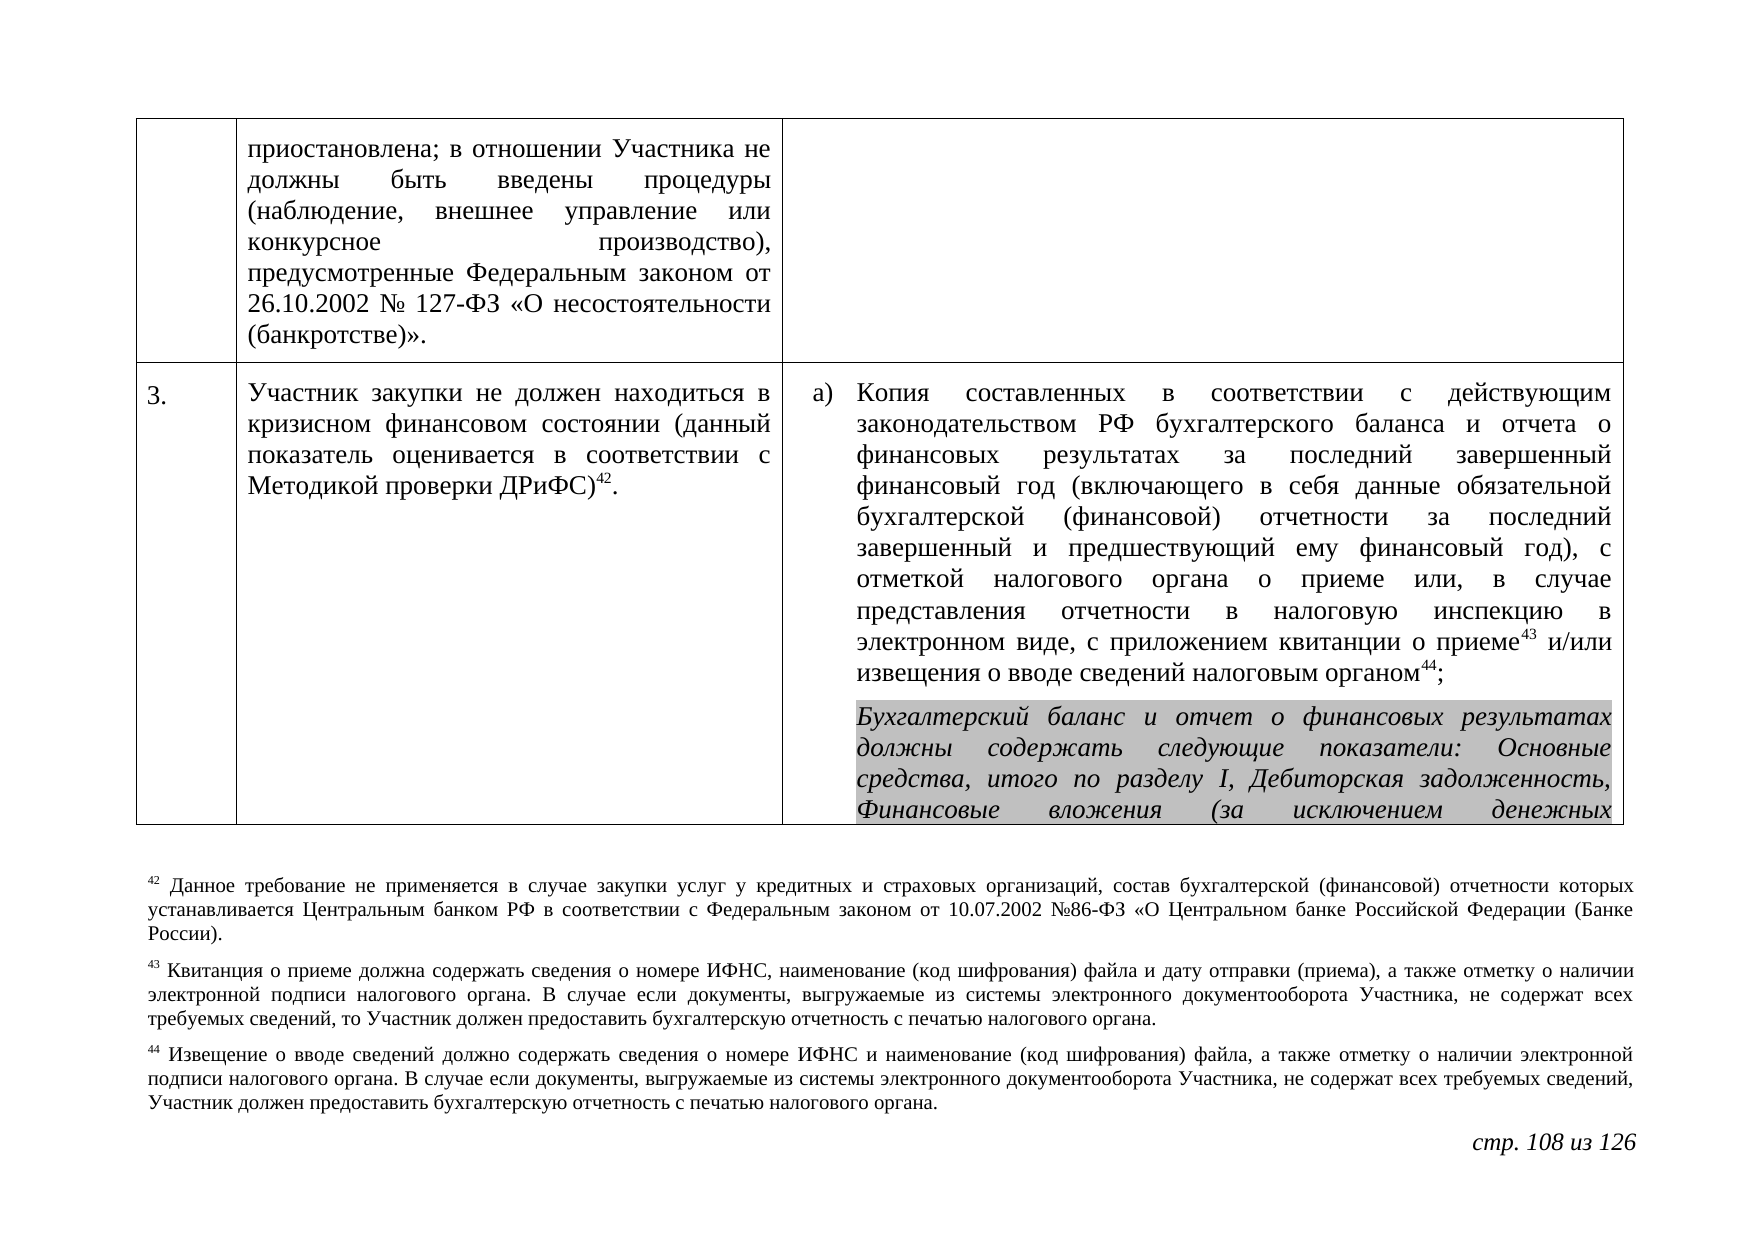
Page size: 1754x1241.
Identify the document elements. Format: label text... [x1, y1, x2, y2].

table_cell [137, 363, 236, 824]
table_cell [137, 119, 236, 362]
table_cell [237, 119, 782, 362]
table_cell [783, 119, 1623, 362]
table_cell Участник закупки не должен находиться в кризисном финансовом состоянии (данный показатель оценивается в соответствии с Методикой проверки ДРиФС). [237, 363, 782, 824]
table_cell Копия составленных в соответствии с действующим законодательством РФ бухгалтерского баланса и отчета о финансовых результатах за последний завершенный финансовый год (включающего в себя данные обязательной бухгалтерской (финансовой) отчетности за последний завершенный и предшествующий ему финансовый год), с отметкой налогового органа о приеме или, в случае представления отчетности в налоговую инспекцию в электронном виде, с приложением квитанции о приеме и/или извещения о вводе сведений налоговым органом; Бухгалтерский баланс и отчет о финансовых результатах должны содержать следующие показатели: Основные средства, итого по разделу I, Дебиторская задолженность, Финансовые вложения (за исключением денежных эквивалентов), Денежные средства и денежные эквиваленты, Валюта баланса (актив), Капитал и резервы, Нераспределенная прибыль (непокрытый убыток), в т.ч. промежуточные дивиденды, Итого по разделу III, Долгосрочные заемные средства, Итого по разделу IV, Краткосрочные заемные средства, Кредиторская задолженность, Итого по разделу V, Валюта баланса (пассив), Выручка, Проценты к уплате, Прибыль (убыток) до налогообложения. В случае если Участник предоставляет в налоговые органы упрощенную бухгалтерскую (финансовую) отчетность, ему необходимо предоставить в составе заявки копию данной отчетности с отметкой налогового органа о приеме или, в случае представления отчетности в налоговую инспекцию в электронном виде, с приложением квитанции о приеме и/или извещения о вводе сведений налоговым органом, а также дополнительно сведения о размере всех требуемых показателей по установленной в настоящей Документации о закупке форме (подраздел 7.7) по данным отчетных периодов, содержащихся в предоставленной упрощенной бухгалтерской (финансовой) отчетности. Иные участники закупки (индивидуальные предприниматели и иностранные лица), имеющие право не вести бухгалтерский учет в соответствии с п.2 ст.6 Федерального закона от 06.12.2011 №402-ФЗ «О бухгалтерском учете», предоставляют данные за последний завершенный и предшествующий ему финансовый год по установленной в Документации о закупке форме — Данные бухгалтерской (финансовой) отчетности (форма 7) (подраздел 7.7), заверенные подписями индивидуального предпринимателя / руководителя и главного бухгалтера, а также печатью Участника (при наличии таковой). Вновь зарегистрированные участники, на момент подачи заявки не предоставлявшие в соответствии с действующим законодательством РФ в налоговые органы бухгалтерскую (финансовую) отчетность за завершенный финансовый год, предоставляют заверенную подписями руководителя и главного бухгалтера, а также печатью Участника (при наличии таковой) копию составленной в соответствии с требованиями действующего законодательства РФ промежуточной бухгалтерской (финансовой) отчетности (за последний завершенный квартал), содержащую все вышеперечисленные показатели, либо данные по установленной в Документации о закупке форме — Данные бухгалтерской (финансовой) отчетности (форма 7) (подраздел 7.7). [783, 363, 1623, 824]
